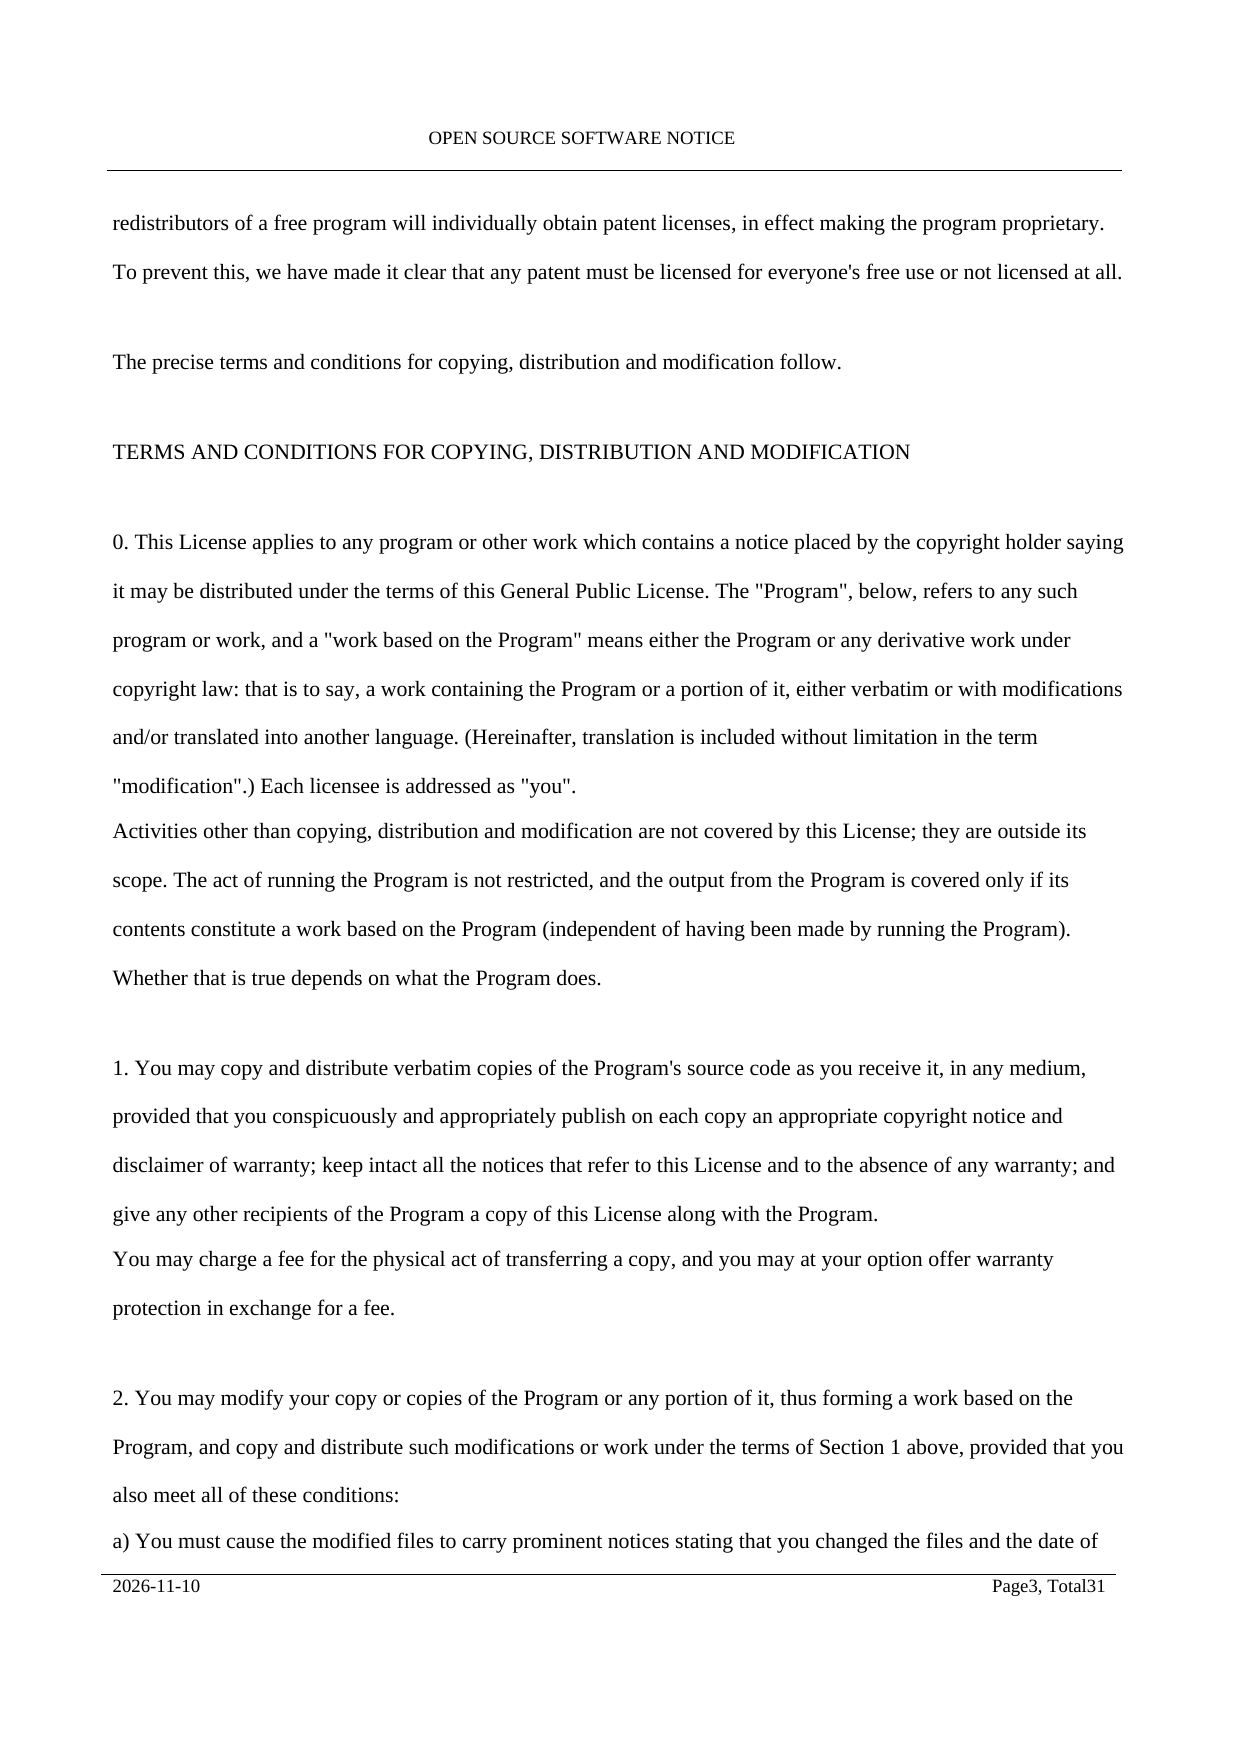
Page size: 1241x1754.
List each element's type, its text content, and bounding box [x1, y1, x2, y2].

text 1. You may copy and distribute verbatim copies of the Program's source code as you receive it, in any medium, provided that you conspicuously and appropriately publish on each copy an appropriate copyright notice and disclaimer of warranty; keep intact all the notices that refer to this License and to the absence of any warranty; and give any other recipients of the Program a copy of this License along with the Program. [112, 1051, 1128, 1230]
text 0. This License applies to any program or other work which contains a notice placed by the copyright holder saying it may be distributed under the terms of this General Public License. The "Program", below, refers to any such program or work, and a "work based on the Program" means either the Program or any derivative work under copyright law: that is to say, a work containing the Program or a portion of it, either verbatim or with modifications and/or translated into another language. (Hereinafter, translation is included without limitation in the term "modification".) Each licensee is addressed as "you". [112, 526, 1128, 802]
text TERMS AND CONDITIONS FOR COPYING, DISTRIBUTION AND MODIFICATION [112, 436, 1128, 468]
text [112, 1524, 1128, 1556]
text The precise terms and conditions for copying, distribution and modification follow. [112, 345, 1128, 378]
text You may charge a fee for the physical act of transferring a copy, and you may at your option offer warranty protection in exchange for a fee. [112, 1242, 1128, 1324]
text Activities other than copying, distribution and modification are not covered by this License; they are outside its scope. The act of running the Program is not restricted, and the output from the Program is covered only if its contents constitute a work based on the Program (independent of having been made by running the Program). Whether that is true depends on what the Program does. [112, 814, 1128, 993]
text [112, 206, 1128, 288]
text 2. You may modify your copy or copies of the Program or any portion of it, thus forming a work based on the Program, and copy and distribute such modifications or work under the terms of Section 1 above, provided that you also meet all of these conditions: [112, 1381, 1128, 1511]
